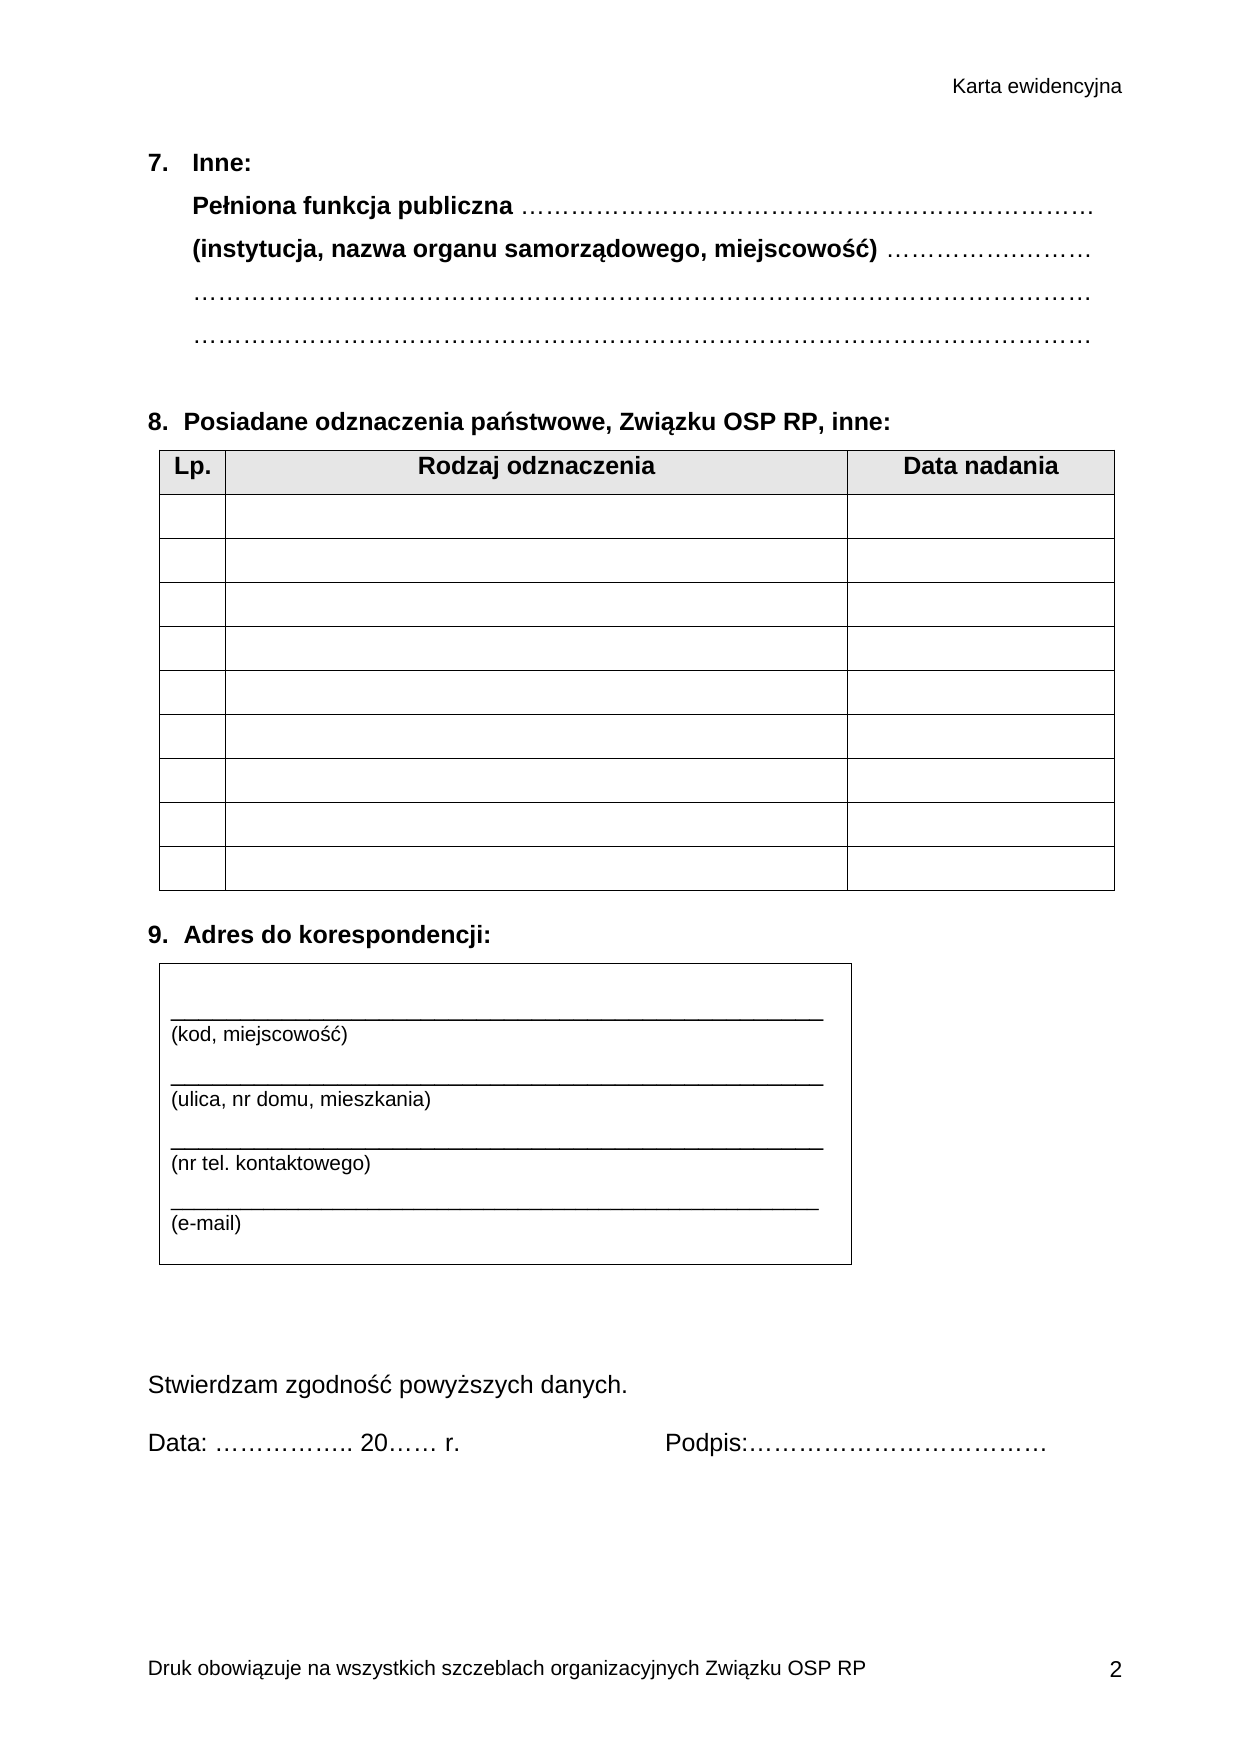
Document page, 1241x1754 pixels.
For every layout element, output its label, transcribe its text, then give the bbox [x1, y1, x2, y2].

table_cell [226, 803, 847, 846]
list Posiadane odznaczenia państwowe, Związku OSP RP, inne: [148, 406, 1122, 435]
list Inne: [148, 148, 1122, 176]
table_header Rodzaj odznaczenia [226, 451, 847, 494]
table_header _______________________________________________ (kod, miejscowość) _______________________________________________ (ulica, nr domu, mieszkania) _______________________________________________ (nr tel. kontaktowego) ________________________________________________________ (e-mail) [160, 964, 851, 1264]
table_cell [160, 715, 225, 758]
table_cell [226, 539, 847, 582]
table_cell [848, 715, 1114, 758]
text Stwierdzam zgodność powyższych danych. [148, 1370, 1122, 1399]
table_cell [226, 715, 847, 758]
table_cell [226, 627, 847, 670]
text Pełniona funkcja publiczna …………………………………………………………… [192, 191, 1122, 219]
table_cell [226, 495, 847, 538]
table_header Lp. [160, 451, 225, 494]
table_cell [226, 583, 847, 626]
table_cell [848, 495, 1114, 538]
table_cell [160, 627, 225, 670]
table_cell [226, 759, 847, 802]
table_cell [160, 671, 225, 714]
table_cell [848, 847, 1114, 890]
table_cell [160, 495, 225, 538]
table_cell [226, 847, 847, 890]
table_cell [848, 803, 1114, 846]
table_cell [160, 847, 225, 890]
list Adres do korespondencji: [148, 920, 1122, 949]
table_cell [160, 539, 225, 582]
table_header Data nadania [848, 451, 1114, 494]
table_cell [848, 539, 1114, 582]
text ……………………………………………………………………………………………… [148, 320, 1122, 349]
table_cell [848, 583, 1114, 626]
table_cell [226, 671, 847, 714]
text Data: …………….. 20…… r. Podpis:……………………………… [148, 1428, 1122, 1456]
table_cell [848, 759, 1114, 802]
table_cell [848, 671, 1114, 714]
table_cell [160, 803, 225, 846]
table_cell [160, 759, 225, 802]
text (instytucja, nazwa organu samorządowego, miejscowość) …………….……… [192, 234, 1122, 263]
table_cell [848, 627, 1114, 670]
text ……………………………………………………………………………………………… [148, 277, 1122, 306]
table_cell [160, 583, 225, 626]
